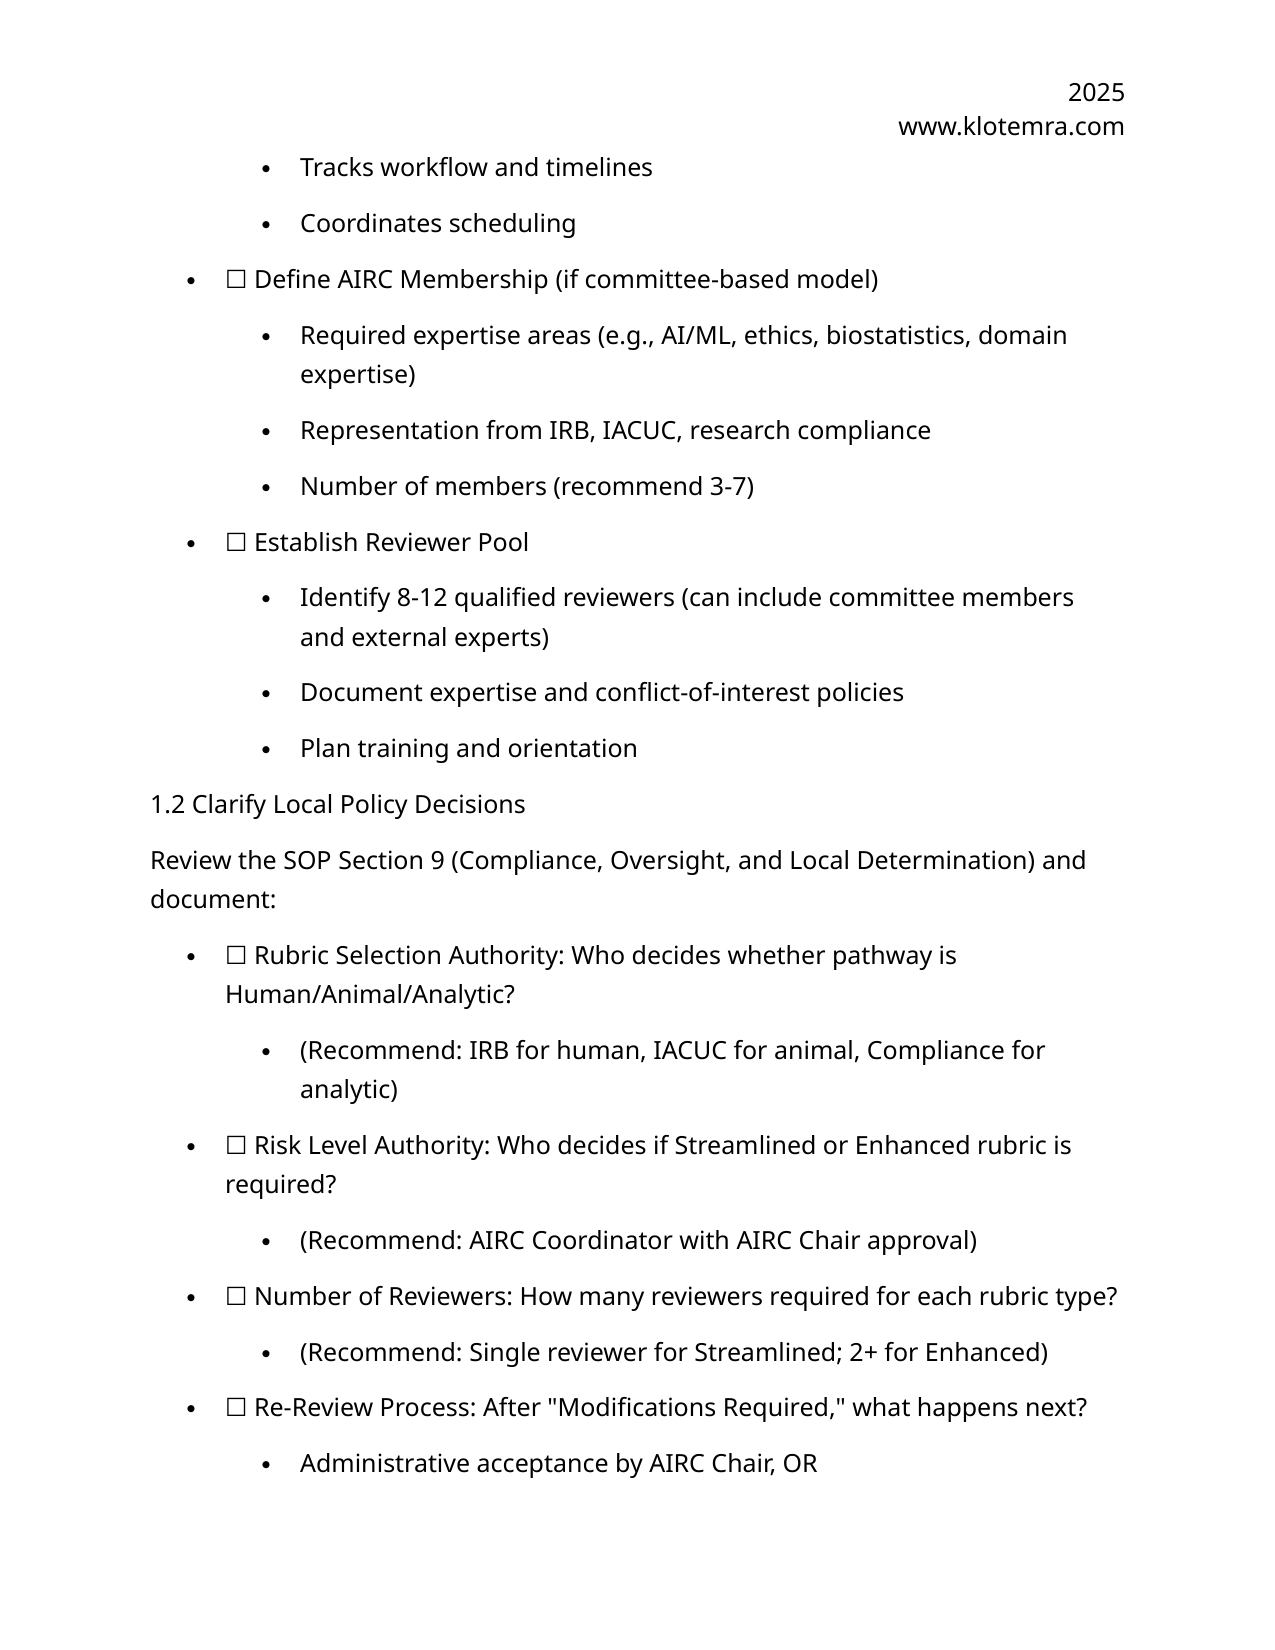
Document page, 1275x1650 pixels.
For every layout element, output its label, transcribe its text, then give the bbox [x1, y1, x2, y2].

list Plan training and orientation [262, 731, 1125, 765]
list ☐ Define AIRC Membership (if committee-based model) [187, 262, 1125, 296]
list (Recommend: Single reviewer for Streamlined; 2+ for Enhanced) [262, 1334, 1125, 1368]
list (Recommend: AIRC Coordinator with AIRC Chair approval) [262, 1222, 1125, 1257]
list Administrative acceptance by AIRC Chair, OR [262, 1446, 1125, 1480]
list ☐ Establish Reviewer Pool [187, 524, 1125, 558]
list (Recommend: IRB for human, IACUC for animal, Compliance for analytic) [262, 1032, 1125, 1106]
text Review the SOP Section 9 (Compliance, Oversight, and Local Determination) and document: [150, 842, 1125, 916]
list Identify 8-12 qualified reviewers (can include committee members and external experts) [262, 580, 1125, 653]
text 1.2 Clarify Local Policy Decisions [150, 787, 1125, 821]
list Number of members (recommend 3-7) [262, 468, 1125, 502]
list ☐ Risk Level Authority: Who decides if Streamlined or Enhanced rubric is required? [187, 1127, 1125, 1201]
list ☐ Number of Reviewers: How many reviewers required for each rubric type? [187, 1278, 1125, 1312]
list Representation from IRB, IACUC, research compliance [262, 412, 1125, 447]
list Tracks workflow and timelines [262, 150, 1125, 184]
list Document expertise and conflict-of-interest policies [262, 675, 1125, 709]
list Required expertise areas (e.g., AI/ML, ethics, biostatistics, domain expertise) [262, 317, 1125, 391]
list ☐ Re-Review Process: After "Modifications Required," what happens next? [187, 1390, 1125, 1424]
list Coordinates scheduling [262, 206, 1125, 240]
list ☐ Rubric Selection Authority: Who decides whether pathway is Human/Animal/Analytic? [187, 937, 1125, 1011]
